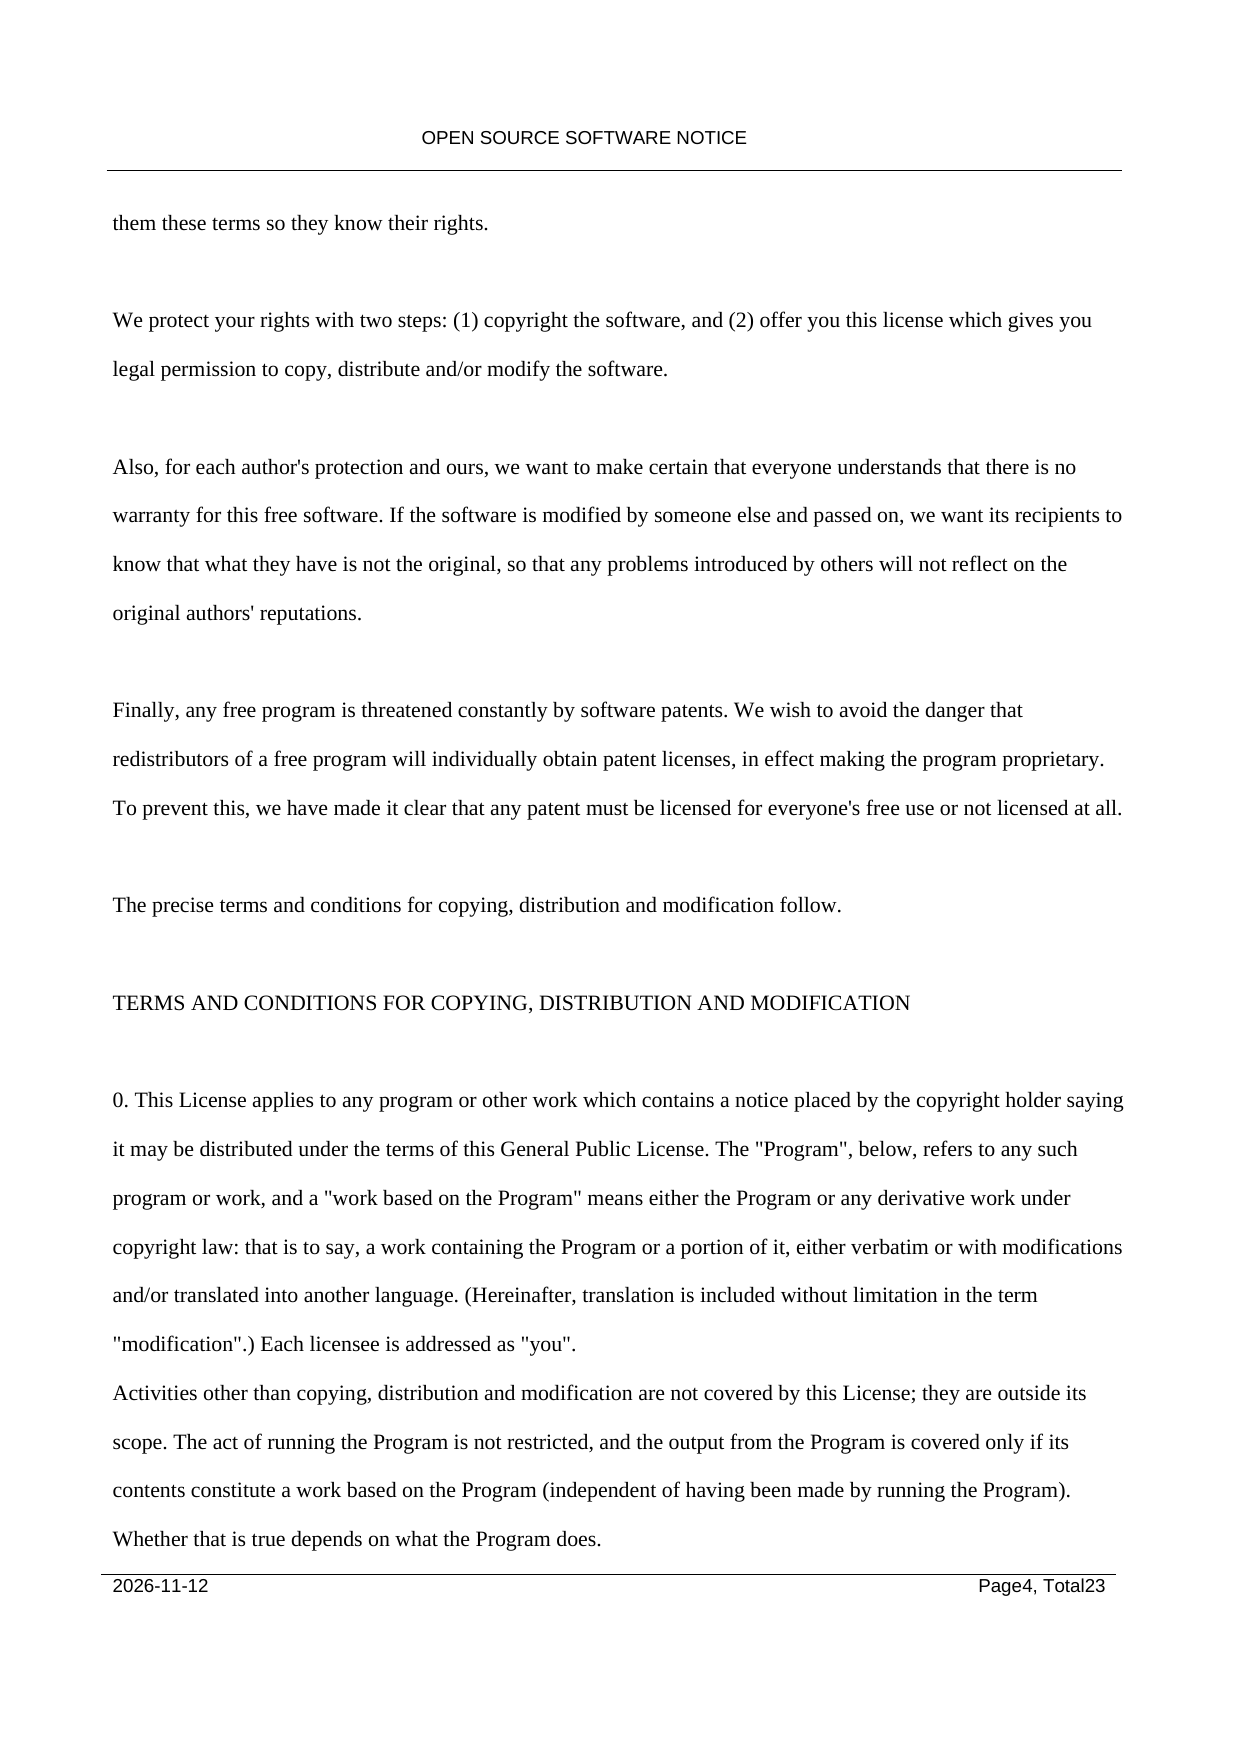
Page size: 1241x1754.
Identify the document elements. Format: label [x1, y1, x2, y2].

text [112, 206, 1128, 1555]
